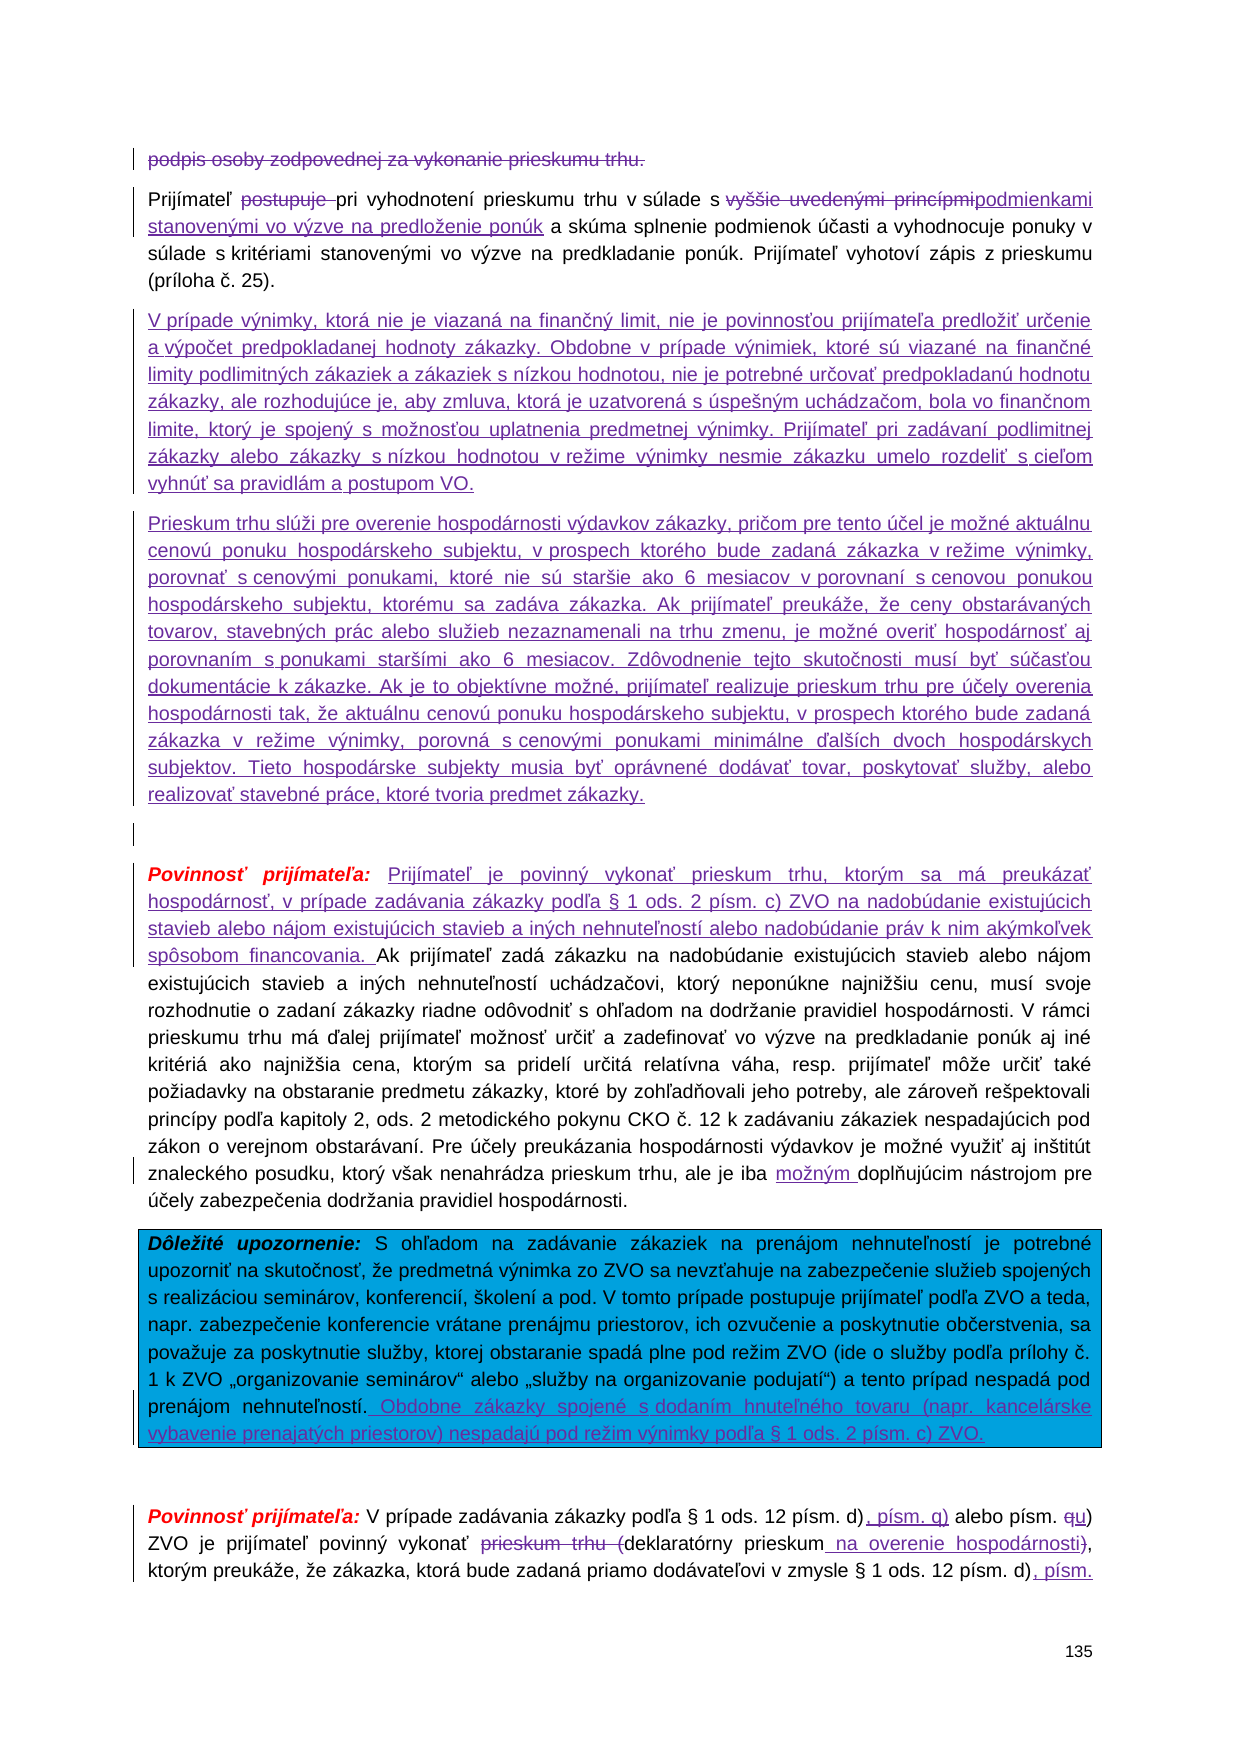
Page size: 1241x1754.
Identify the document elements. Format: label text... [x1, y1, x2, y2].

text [148, 1504, 1092, 1582]
text Povinnosť prijímateľa: Ak prijímateľ zadá zákazku na nadobúdanie existujúcich stavieb alebo nájom existujúcich stavieb a iných nehnuteľností uchádzačovi, ktorý neponúkne najnižšiu cenu, musí svoje rozhodnutie o zadaní zákazky riadne odôvodniť s ohľadom na dodržanie pravidiel hospodárnosti. V rámci prieskumu trhu má ďalej prijímateľ možnosť určiť a zadefinovať vo výzve na predkladanie ponúk aj iné kritériá ako najnižšia cena, ktorým sa pridelí určitá relatívna váha, resp. prijímateľ môže určiť také požiadavky na obstaranie predmetu zákazky, ktoré by zohľadňovali jeho potreby, ale zároveň rešpektovali princípy podľa kapitoly 2, ods. 2 metodického pokynu CKO č. 12 k zadávaniu zákaziek nespadajúcich pod zákon o verejnom obstarávaní. Pre účely preukázania hospodárnosti výdavkov je možné využiť aj inštitút znaleckého posudku, ktorý však nenahrádza prieskum trhu, ale je iba doplňujúcim nástrojom pre účely zabezpečenia dodržania pravidiel hospodárnosti. [148, 938, 1092, 1212]
text Dôležité upozornenie: S ohľadom na zadávanie zákaziek na prenájom nehnuteľností je potrebné upozorniť na skutočnosť, že predmetná výnimka zo ZVO sa nevzťahuje na zabezpečenie služieb spojených s realizáciou seminárov, konferencií, školení a pod. V tomto prípade postupuje prijímateľ podľa ZVO a teda, napr. zabezpečenie konferencie vrátane prenájmu priestorov, ich ozvučenie a poskytnutie občerstvenia, sa považuje za poskytnutie služby, ktorej obstaranie spadá plne pod režim ZVO (ide o služby podľa prílohy č. 1 k ZVO „organizovanie seminárov“ alebo „služby na organizovanie podujatí“) a tento prípad nespadá pod prenájom nehnuteľností. [139, 1230, 1101, 1447]
text Prijímateľ pri vyhodnotení prieskumu trhu v súlade s a skúma splnenie podmienok účasti a vyhodnocuje ponuky v súlade s kritériami stanovenými vo výzve na predkladanie ponúk. Prijímateľ vyhotoví zápis z prieskumu (príloha č. 25). [148, 187, 1092, 292]
